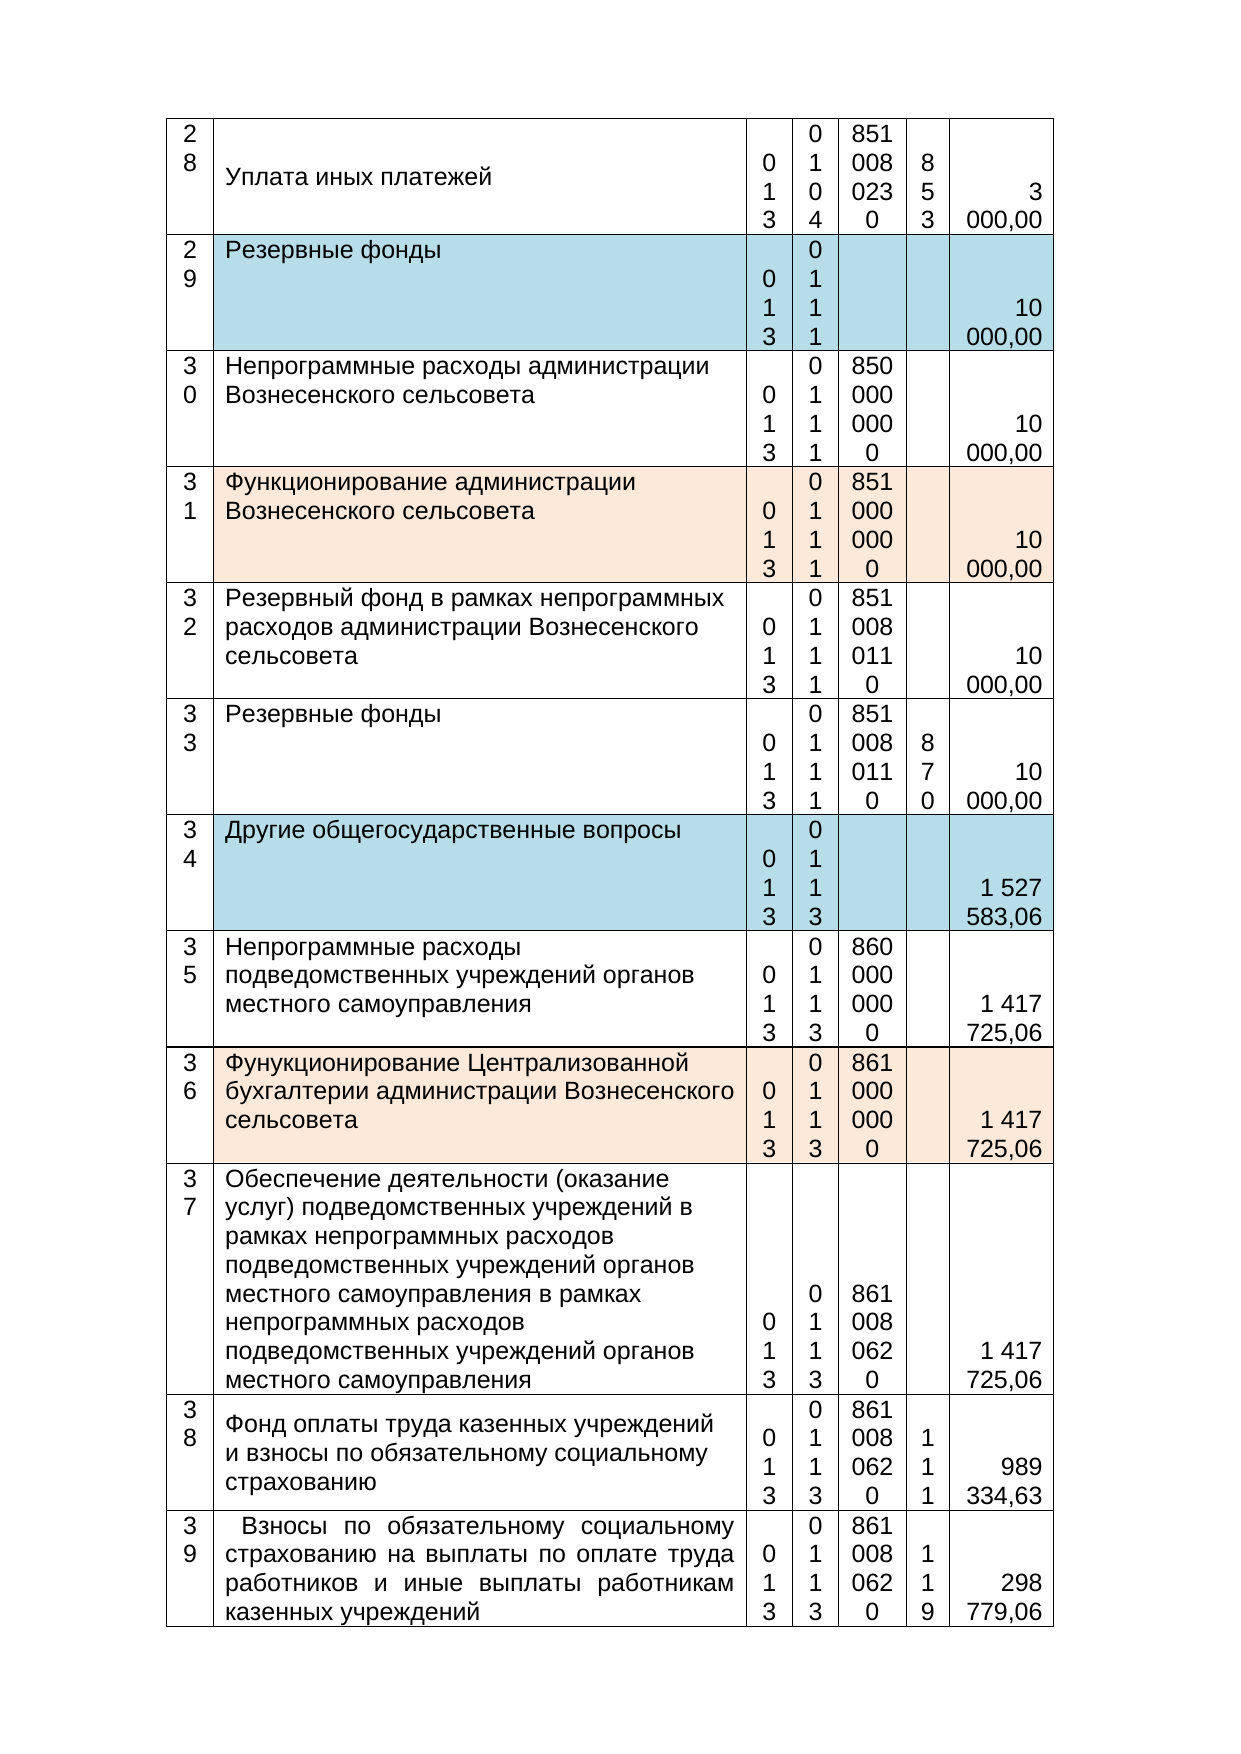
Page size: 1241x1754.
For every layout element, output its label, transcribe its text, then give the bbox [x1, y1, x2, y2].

table_cell Уплата иных платежей [214, 119, 746, 234]
table_cell [907, 815, 949, 930]
table_cell [907, 1164, 949, 1393]
table_cell 8600000000 [839, 931, 906, 1046]
table_cell 10 000,00 [950, 467, 1053, 582]
table_cell 10 000,00 [950, 235, 1053, 350]
table_cell Фонд оплаты труда казенных учреждений и взносы по обязательному социальному страхованию [214, 1395, 746, 1509]
table_cell 36 [167, 1048, 213, 1162]
table_cell 30 [167, 351, 213, 466]
table_cell 013 [747, 351, 792, 466]
table_cell 1 417 725,06 [950, 1048, 1053, 1162]
table_cell 013 [747, 1164, 792, 1393]
table_cell 37 [167, 1164, 213, 1393]
table_cell 013 [747, 467, 792, 582]
table_cell Обеспечение деятельности (оказание услуг) подведомственных учреждений в рамках непрограммных расходов подведомственных учреждений органов местного самоуправления в рамках непрограммных расходов подведомственных учреждений органов местного самоуправления [214, 1164, 746, 1393]
table_cell [839, 815, 906, 930]
table_cell 013 [747, 1048, 792, 1162]
table_cell Фунукционирование Централизованной бухгалтерии администрации Вознесенского сельсовета [214, 1048, 746, 1162]
table_cell 8510080110 [839, 699, 906, 814]
table_cell 0111 [793, 467, 838, 582]
table_cell [907, 931, 949, 1046]
table_cell 013 [747, 1511, 792, 1626]
table_cell 013 [747, 235, 792, 350]
table_cell 8610080620 [839, 1511, 906, 1626]
table_cell 10 000,00 [950, 699, 1053, 814]
table_cell 0104 [793, 119, 838, 234]
table_cell 119 [907, 1511, 949, 1626]
table_cell 013 [747, 583, 792, 698]
table_cell Другие общегосударственные вопросы [214, 815, 746, 930]
table_cell 989 334,63 [950, 1395, 1053, 1509]
table_cell 8510080110 [839, 583, 906, 698]
table_cell Взносы по обязательному социальному страхованию на выплаты по оплате труда работников и иные выплаты работникам казенных учреждений [214, 1511, 746, 1626]
table_cell 013 [747, 119, 792, 234]
table_cell Резервные фонды [214, 235, 746, 350]
table_cell 8500000000 [839, 351, 906, 466]
table_cell 39 [167, 1511, 213, 1626]
table_cell 8510000000 [839, 467, 906, 582]
table_cell 013 [747, 815, 792, 930]
table_cell [907, 235, 949, 350]
table_cell 0113 [793, 1164, 838, 1393]
table_cell 0113 [793, 1395, 838, 1509]
table_cell 870 [907, 699, 949, 814]
table_cell 32 [167, 583, 213, 698]
table_cell [839, 235, 906, 350]
table_cell 111 [907, 1395, 949, 1509]
table_cell 0113 [793, 815, 838, 930]
table_cell 38 [167, 1395, 213, 1509]
table_cell [907, 1048, 949, 1162]
table_cell Резервный фонд в рамках непрограммных расходов администрации Вознесенского сельсовета [214, 583, 746, 698]
table_cell 3 000,00 [950, 119, 1053, 234]
table_cell 33 [167, 699, 213, 814]
table_cell 8610080620 [839, 1164, 906, 1393]
table_cell 35 [167, 931, 213, 1046]
table_cell 0111 [793, 699, 838, 814]
table_cell 0111 [793, 235, 838, 350]
table_cell 853 [907, 119, 949, 234]
table_cell 31 [167, 467, 213, 582]
table_cell [907, 583, 949, 698]
table_cell 0113 [793, 931, 838, 1046]
table_cell 8510080230 [839, 119, 906, 234]
table_cell Непрограммные расходы администрации Вознесенского сельсовета [214, 351, 746, 466]
table_cell 1 417 725,06 [950, 1164, 1053, 1393]
table_cell 1 417 725,06 [950, 931, 1053, 1046]
table_cell 34 [167, 815, 213, 930]
table_cell 29 [167, 235, 213, 350]
table_cell 013 [747, 931, 792, 1046]
table_cell 10 000,00 [950, 351, 1053, 466]
table_cell 013 [747, 1395, 792, 1509]
table_cell Функционирование администрации Вознесенского сельсовета [214, 467, 746, 582]
table_cell 8610080620 [839, 1395, 906, 1509]
table_cell 8610000000 [839, 1048, 906, 1162]
table_cell 0111 [793, 351, 838, 466]
table_cell 0113 [793, 1511, 838, 1626]
table_cell 0113 [793, 1048, 838, 1162]
table_cell Резервные фонды [214, 699, 746, 814]
table_cell Непрограммные расходы подведомственных учреждений органов местного самоуправления [214, 931, 746, 1046]
table_cell 1 527 583,06 [950, 815, 1053, 930]
table_cell 10 000,00 [950, 583, 1053, 698]
table_cell 28 [167, 119, 213, 234]
table_cell [907, 351, 949, 466]
table_cell 0111 [793, 583, 838, 698]
table_cell 013 [747, 699, 792, 814]
table_cell [907, 467, 949, 582]
table_cell 298 779,06 [950, 1511, 1053, 1626]
